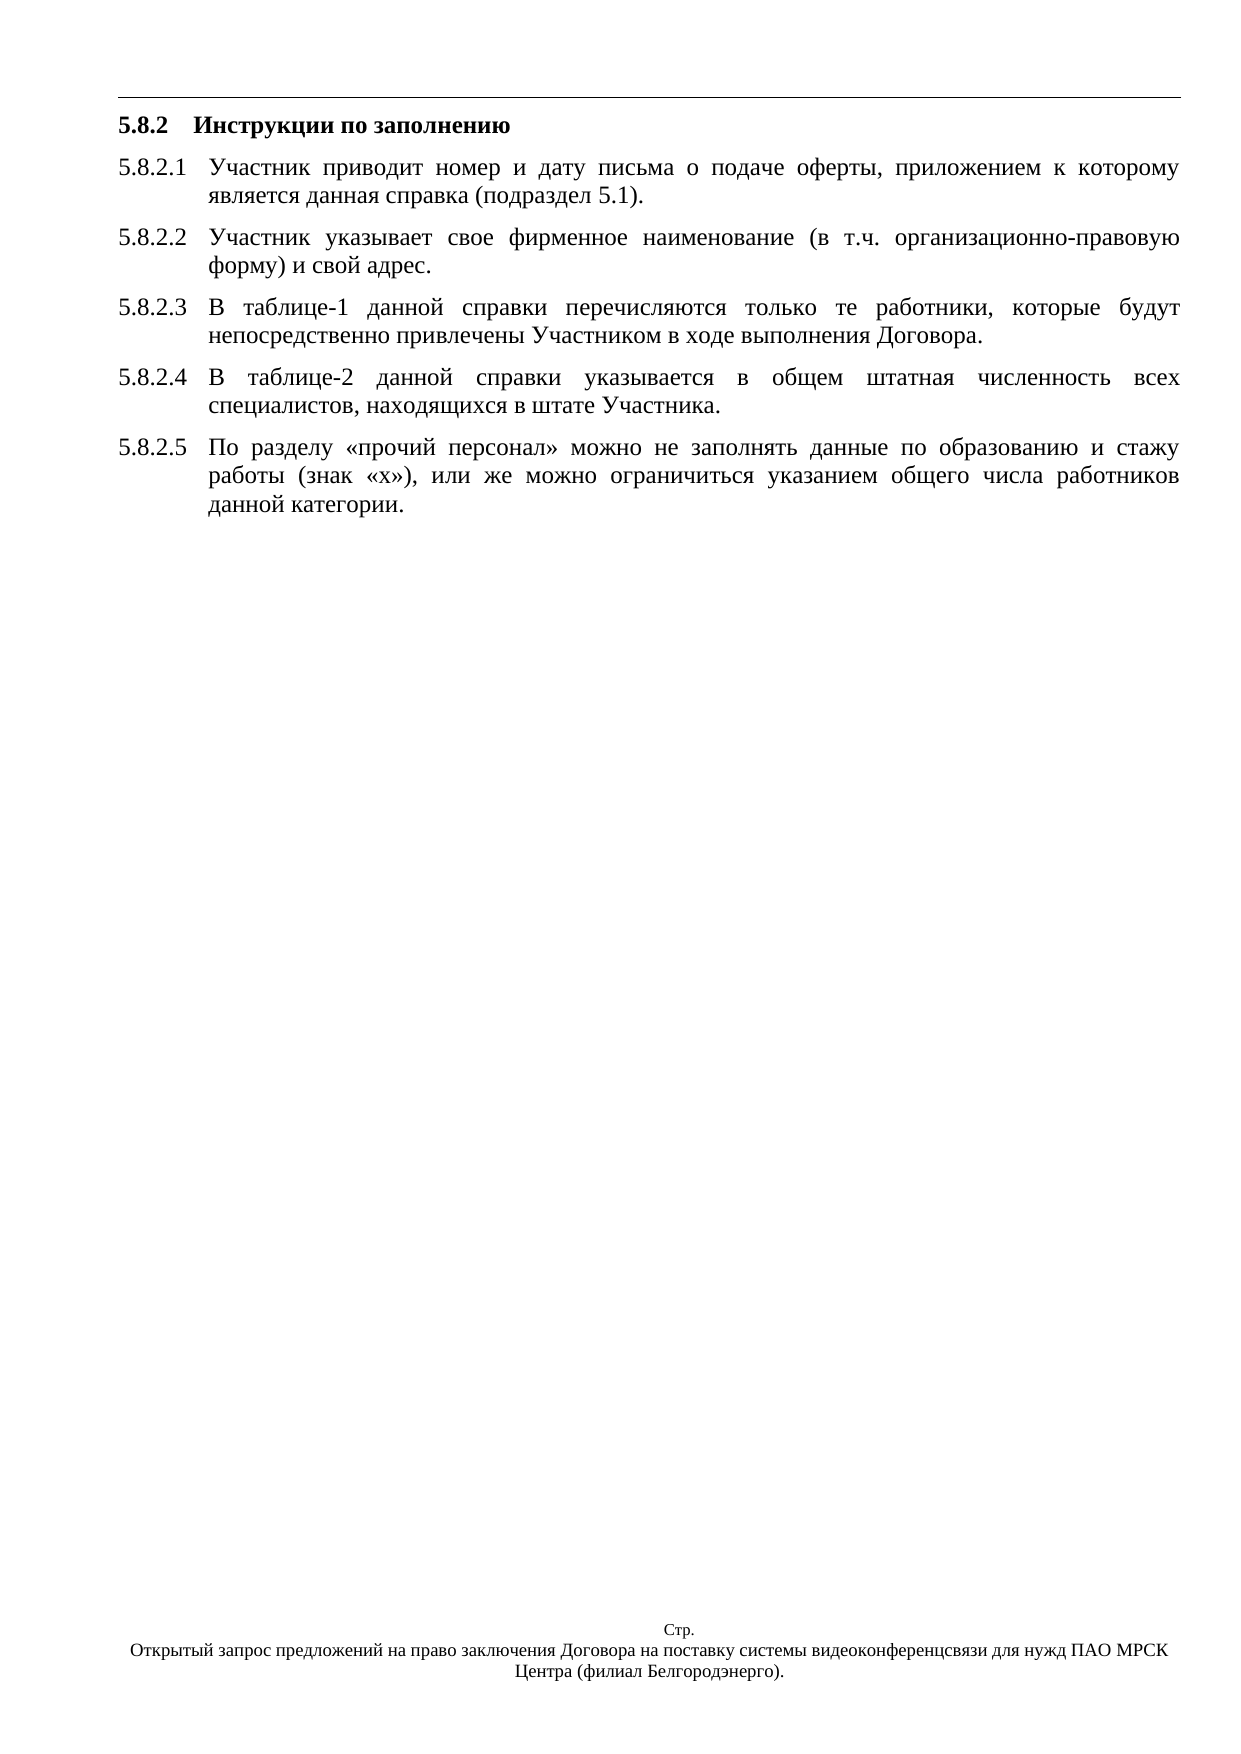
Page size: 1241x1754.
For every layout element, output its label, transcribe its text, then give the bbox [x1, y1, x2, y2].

list Участник указывает свое фирменное наименование (в т.ч. организационно-правовую форму) и свой адрес. [118, 222, 1181, 279]
list По разделу «прочий персонал» можно не заполнять данные по образованию и стажу работы (знак «х»), или же можно ограничиться указанием общего числа работников данной категории. [118, 432, 1181, 518]
subtitle Инструкции по заполнению [118, 111, 1181, 139]
list В таблице-2 данной справки указывается в общем штатная численность всех специалистов, находящихся в штате Участника. [118, 362, 1181, 419]
list В таблице-1 данной справки перечисляются только те работники, которые будут непосредственно привлечены Участником в ходе выполнения Договора. [118, 292, 1181, 349]
